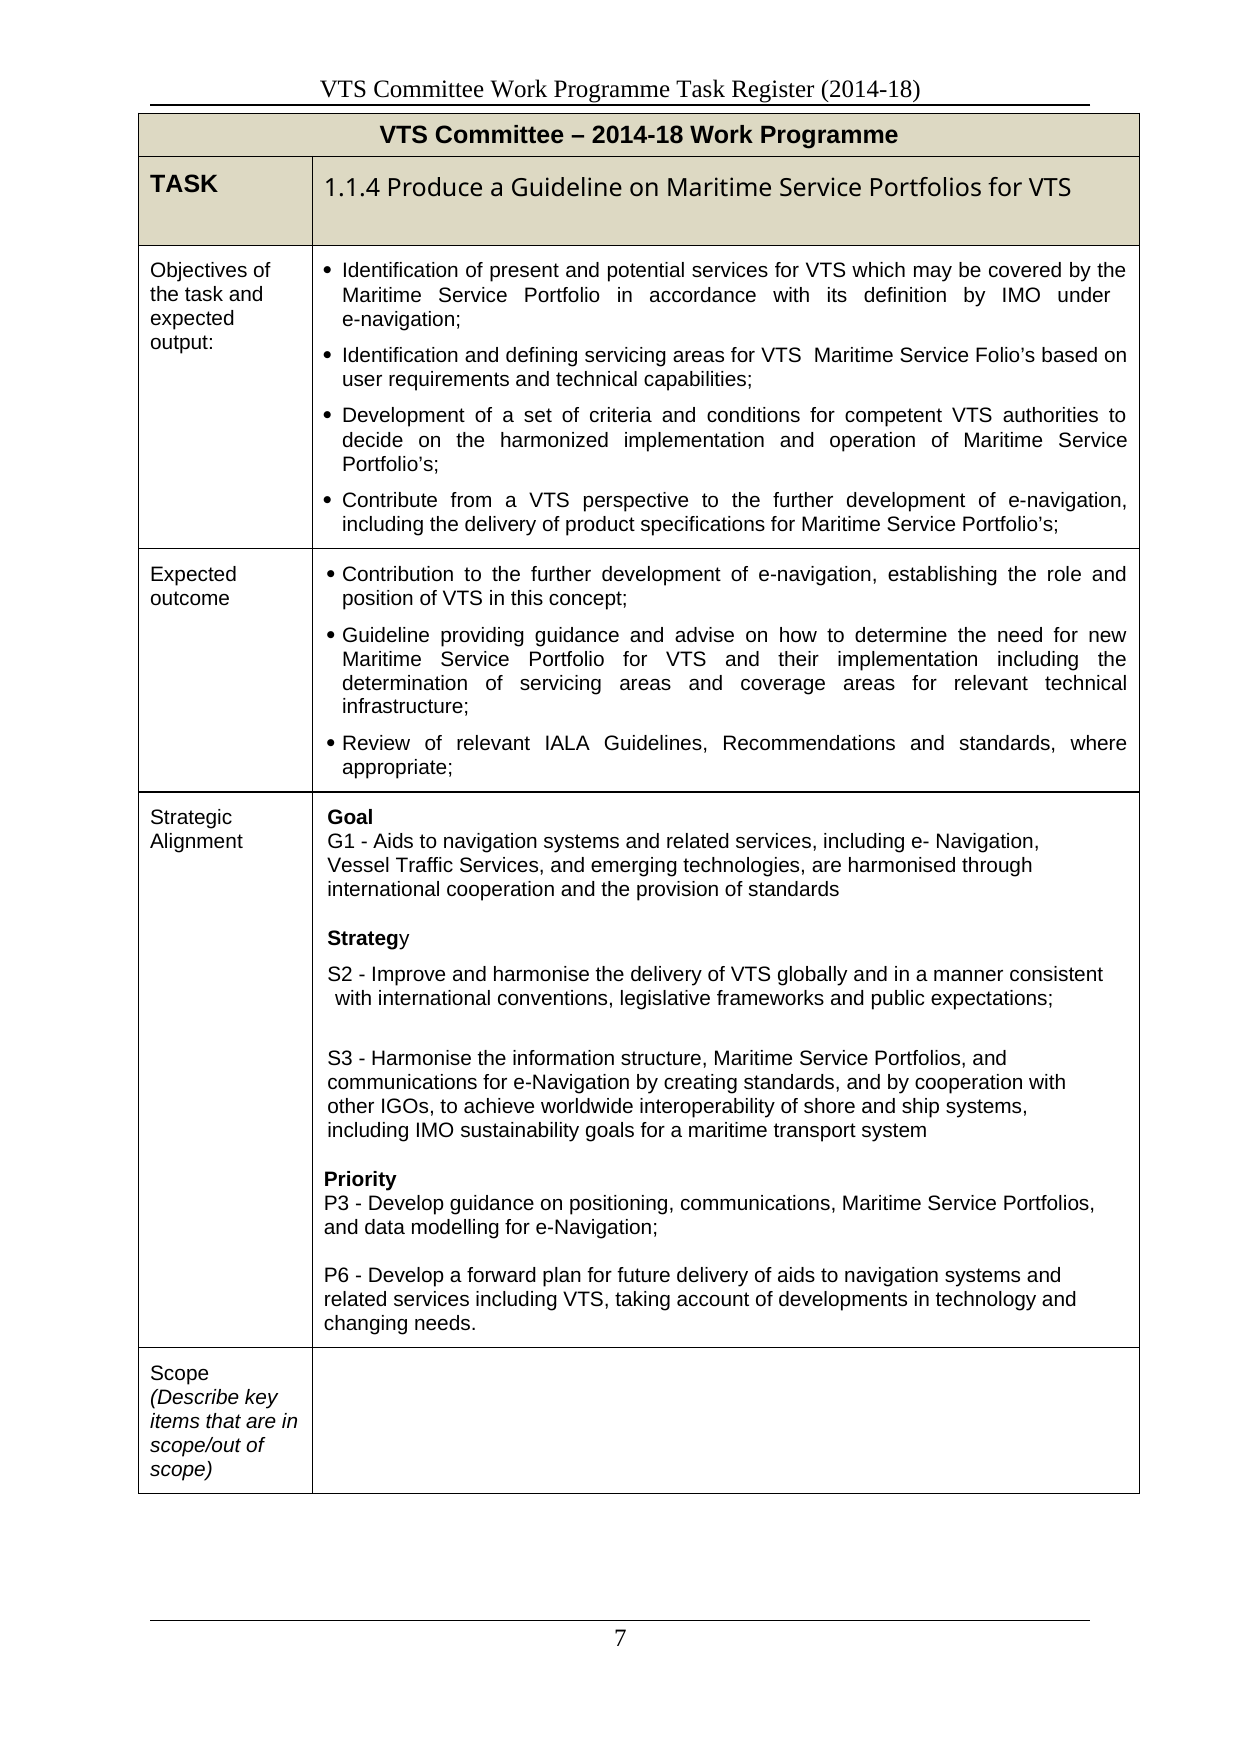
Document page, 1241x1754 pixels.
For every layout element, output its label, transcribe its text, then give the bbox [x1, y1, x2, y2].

table_cell Priority P3 - Develop guidance on positioning, communications, Maritime Service Portfolios, and data modelling for e-Navigation; P6 - Develop a forward plan for future delivery of aids to navigation systems and related services including VTS, taking account of developments in technology and changing needs. [313, 793, 1139, 1347]
table_header VTS Committee – 2014-18 Work Programme [139, 114, 1139, 156]
table_cell TASK [139, 157, 312, 245]
table_cell Strategic Alignment [139, 793, 312, 1347]
table_cell Identification of present and potential services for VTS which may be covered by the Maritime Service Portfolio in accordance with its definition by IMO under e-navigation; Identification and defining servicing areas for VTS Maritime Service Folio’s based on user requirements and technical capabilities; Development of a set of criteria and conditions for competent VTS authorities to decide on the harmonized implementation and operation of Maritime Service Portfolio’s; Contribute from a VTS perspective to the further development of e-navigation, including the delivery of product specifications for Maritime Service Portfolio’s; [313, 246, 1139, 548]
table_cell Expected outcome [139, 549, 312, 791]
table_cell Contribution to the further development of e-navigation, establishing the role and position of VTS in this concept; Guideline providing guidance and advise on how to determine the need for new Maritime Service Portfolio for VTS and their implementation including the determination of servicing areas and coverage areas for relevant technical infrastructure; Review of relevant IALA Guidelines, Recommendations and standards, where appropriate; [313, 549, 1139, 791]
table_cell 1.1.4 Produce a Guideline on Maritime Service Portfolios for VTS [313, 157, 1139, 245]
table_cell [313, 1348, 1139, 1493]
table_cell Scope (Describe key items that are in scope/out of scope) [139, 1348, 312, 1493]
table_cell Objectives of the task and expected output: [139, 246, 312, 548]
